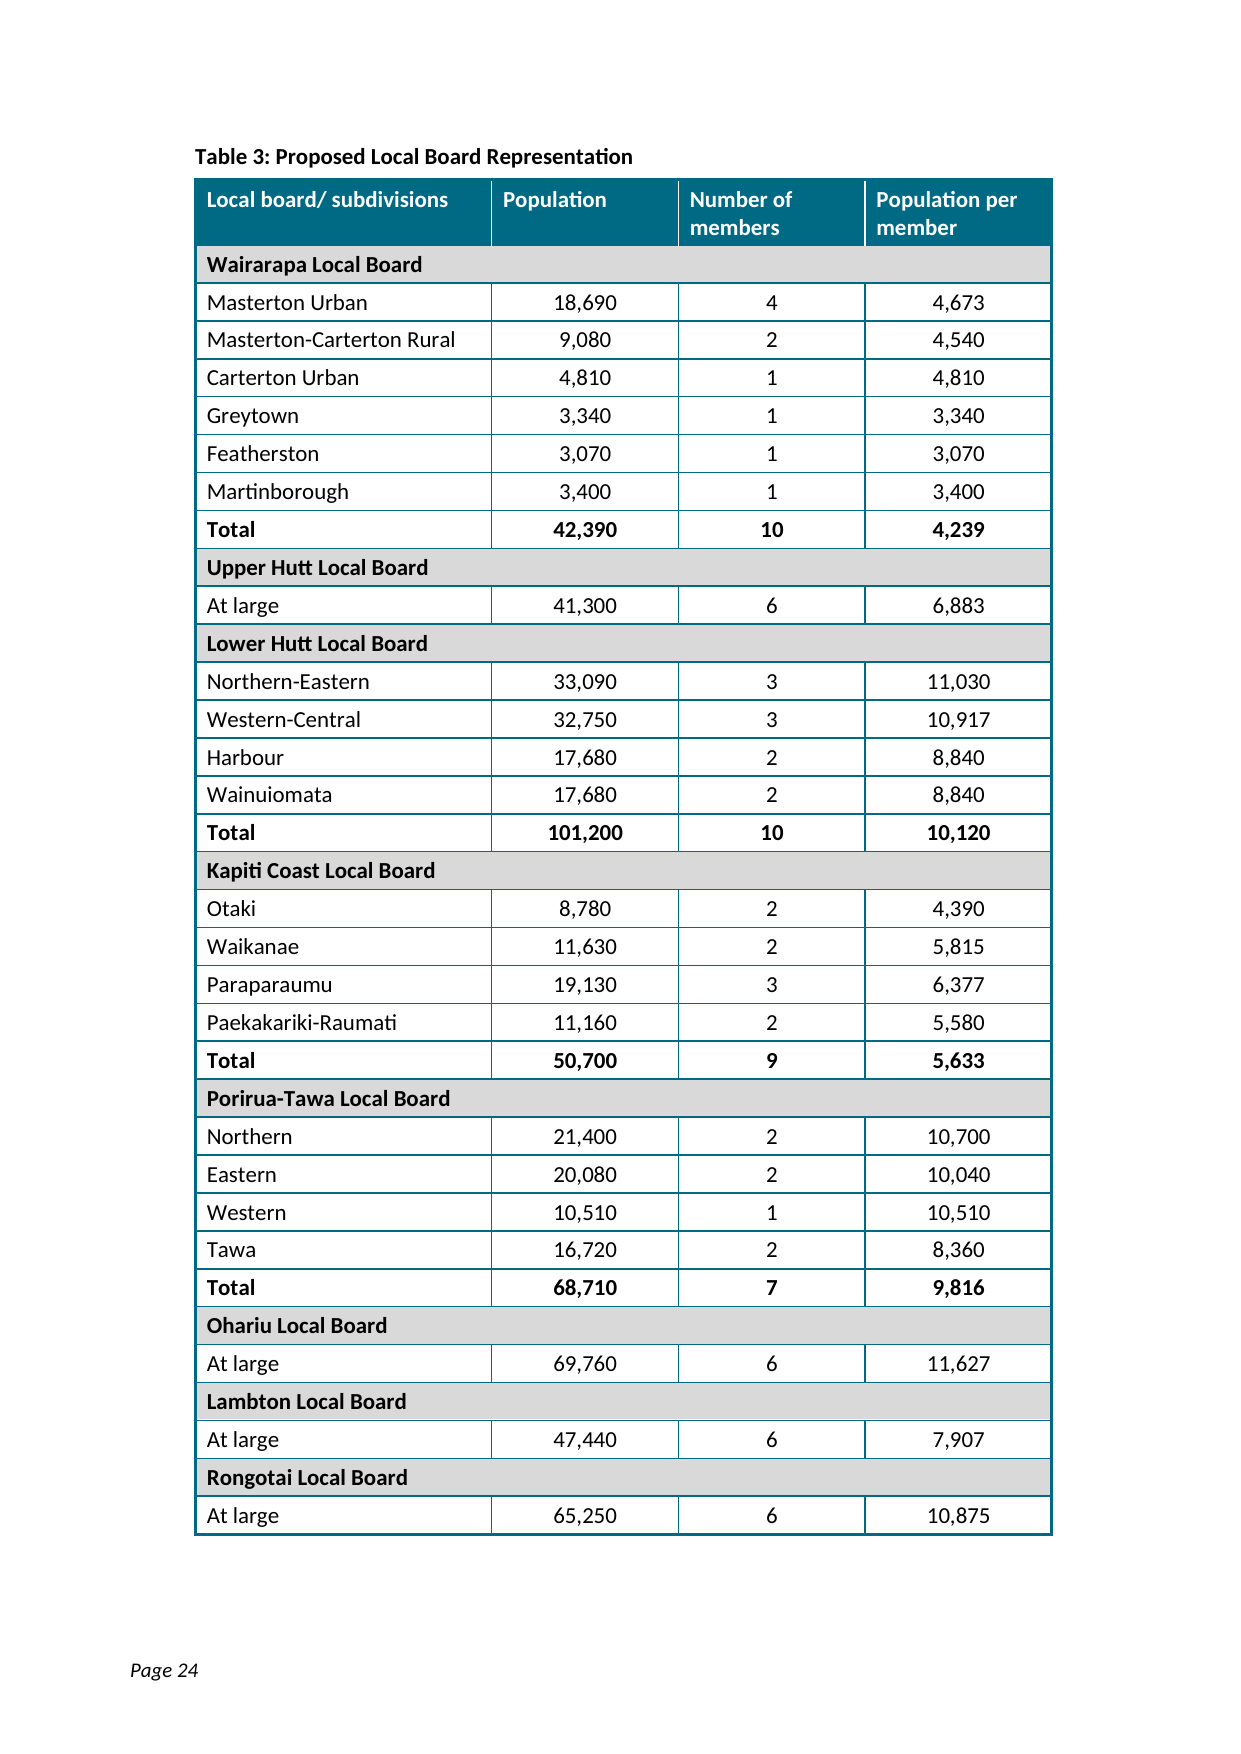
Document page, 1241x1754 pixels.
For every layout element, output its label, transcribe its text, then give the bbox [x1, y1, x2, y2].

table_cell 3 [679, 701, 864, 737]
table_cell Lambton Local Board [197, 1383, 1050, 1419]
table_cell Wainuiomata [197, 777, 491, 813]
table_cell 3,400 [866, 473, 1050, 509]
table_cell 4,540 [866, 322, 1050, 358]
table_cell 7 [679, 1270, 864, 1306]
table_cell 10,700 [866, 1118, 1050, 1154]
table_cell Harbour [197, 739, 491, 775]
table_cell 2 [679, 928, 864, 964]
table_cell 3 [679, 663, 864, 699]
table_cell 8,780 [492, 890, 678, 927]
table_cell 3,400 [492, 473, 678, 509]
table_cell 2 [679, 1232, 864, 1268]
table_cell 4,673 [866, 284, 1050, 320]
table_header Population per member [866, 181, 1050, 246]
table_cell 11,030 [866, 663, 1050, 699]
table_cell Total [197, 1270, 491, 1306]
table_cell 6,883 [866, 587, 1050, 623]
table_cell At large [197, 1497, 491, 1533]
table_cell Masterton-Carterton Rural [197, 322, 491, 358]
table_cell 50,700 [492, 1042, 678, 1078]
table_cell 41,300 [492, 587, 678, 623]
table_cell Carterton Urban [197, 360, 491, 396]
table_cell 1 [679, 360, 864, 396]
table_cell 1 [679, 473, 864, 509]
table_cell 10 [679, 815, 864, 851]
table_cell 5,815 [866, 928, 1050, 964]
table_cell 9 [679, 1042, 864, 1078]
table_cell Western [197, 1194, 491, 1230]
table_cell 6,377 [866, 966, 1050, 1002]
table_cell Rongotai Local Board [197, 1459, 1050, 1495]
table_cell 6 [679, 1421, 864, 1457]
table_cell 42,390 [492, 511, 678, 547]
table_cell Eastern [197, 1156, 491, 1192]
table_cell Lower Hutt Local Board [197, 625, 1050, 661]
table_cell 10,875 [866, 1497, 1050, 1533]
table_cell 9,080 [492, 322, 678, 358]
table_cell 3,070 [866, 435, 1050, 472]
table_cell 10,040 [866, 1156, 1050, 1192]
table_cell 69,760 [492, 1345, 678, 1382]
table_cell Total [197, 815, 491, 851]
table_cell 68,710 [492, 1270, 678, 1306]
table_cell 9,816 [866, 1270, 1050, 1306]
table_cell 10,917 [866, 701, 1050, 737]
table_cell Otaki [197, 890, 491, 927]
table_cell Paraparaumu [197, 966, 491, 1002]
table_cell Total [197, 511, 491, 547]
table_cell 8,840 [866, 777, 1050, 813]
table_header Population [492, 181, 678, 246]
table_cell 4,390 [866, 890, 1050, 927]
table_cell 101,200 [492, 815, 678, 851]
table_cell Northern [197, 1118, 491, 1154]
table_cell Western-Central [197, 701, 491, 737]
table_cell 2 [679, 777, 864, 813]
table_cell 10,510 [866, 1194, 1050, 1230]
table_cell 6 [679, 1497, 864, 1533]
table_cell 2 [679, 322, 864, 358]
table_cell At large [197, 1345, 491, 1382]
table_cell 1 [679, 397, 864, 434]
table_cell 4,810 [492, 360, 678, 396]
table_cell Northern-Eastern [197, 663, 491, 699]
table_cell Upper Hutt Local Board [197, 549, 1050, 585]
table_cell 7,907 [866, 1421, 1050, 1457]
table_cell 2 [679, 1118, 864, 1154]
table_cell 3,070 [492, 435, 678, 472]
table_cell 33,090 [492, 663, 678, 699]
table_cell 18,690 [492, 284, 678, 320]
table_cell Masterton Urban [197, 284, 491, 320]
table_cell 8,840 [866, 739, 1050, 775]
table_cell 3,340 [492, 397, 678, 434]
table_cell At large [197, 1421, 491, 1457]
table_cell Waikanae [197, 928, 491, 964]
table_cell 11,627 [866, 1345, 1050, 1382]
table_cell Total [197, 1042, 491, 1078]
table_cell 3 [679, 966, 864, 1002]
table_cell 4 [679, 284, 864, 320]
table_cell 21,400 [492, 1118, 678, 1154]
table_cell 10,120 [866, 815, 1050, 851]
table_cell Kapiti Coast Local Board [197, 852, 1050, 889]
table_cell Porirua-Tawa Local Board [197, 1080, 1050, 1116]
table_cell 5,580 [866, 1004, 1050, 1040]
table_cell 20,080 [492, 1156, 678, 1192]
table_cell 5,633 [866, 1042, 1050, 1078]
table_cell 2 [679, 739, 864, 775]
table_cell 32,750 [492, 701, 678, 737]
table_cell 6 [679, 1345, 864, 1382]
table_cell 8,360 [866, 1232, 1050, 1268]
table_cell 19,130 [492, 966, 678, 1002]
table_cell 3,340 [866, 397, 1050, 434]
table_cell Wairarapa Local Board [197, 246, 1050, 282]
table_cell 4,239 [866, 511, 1050, 547]
table_cell At large [197, 587, 491, 623]
table_cell 65,250 [492, 1497, 678, 1533]
table_cell 4,810 [866, 360, 1050, 396]
table_cell 10 [679, 511, 864, 547]
table_header Local board/ subdivisions [197, 181, 491, 246]
text Table 3: Proposed Local Board Representation [195, 142, 1051, 170]
table_cell Martinborough [197, 473, 491, 509]
table_cell Greytown [197, 397, 491, 434]
table_cell 10,510 [492, 1194, 678, 1230]
table_cell 47,440 [492, 1421, 678, 1457]
table_cell Paekakariki-Raumati [197, 1004, 491, 1040]
table_cell 17,680 [492, 739, 678, 775]
table_cell 2 [679, 1156, 864, 1192]
table_header Number of members [679, 181, 864, 246]
table_cell Tawa [197, 1232, 491, 1268]
table_cell 2 [679, 1004, 864, 1040]
table_cell 11,630 [492, 928, 678, 964]
table_cell 1 [679, 1194, 864, 1230]
table_cell Featherston [197, 435, 491, 472]
table_cell 11,160 [492, 1004, 678, 1040]
table_cell 16,720 [492, 1232, 678, 1268]
table_cell 6 [679, 587, 864, 623]
table_cell 1 [679, 435, 864, 472]
table_cell Ohariu Local Board [197, 1307, 1050, 1344]
table_cell 2 [679, 890, 864, 927]
table_cell 17,680 [492, 777, 678, 813]
